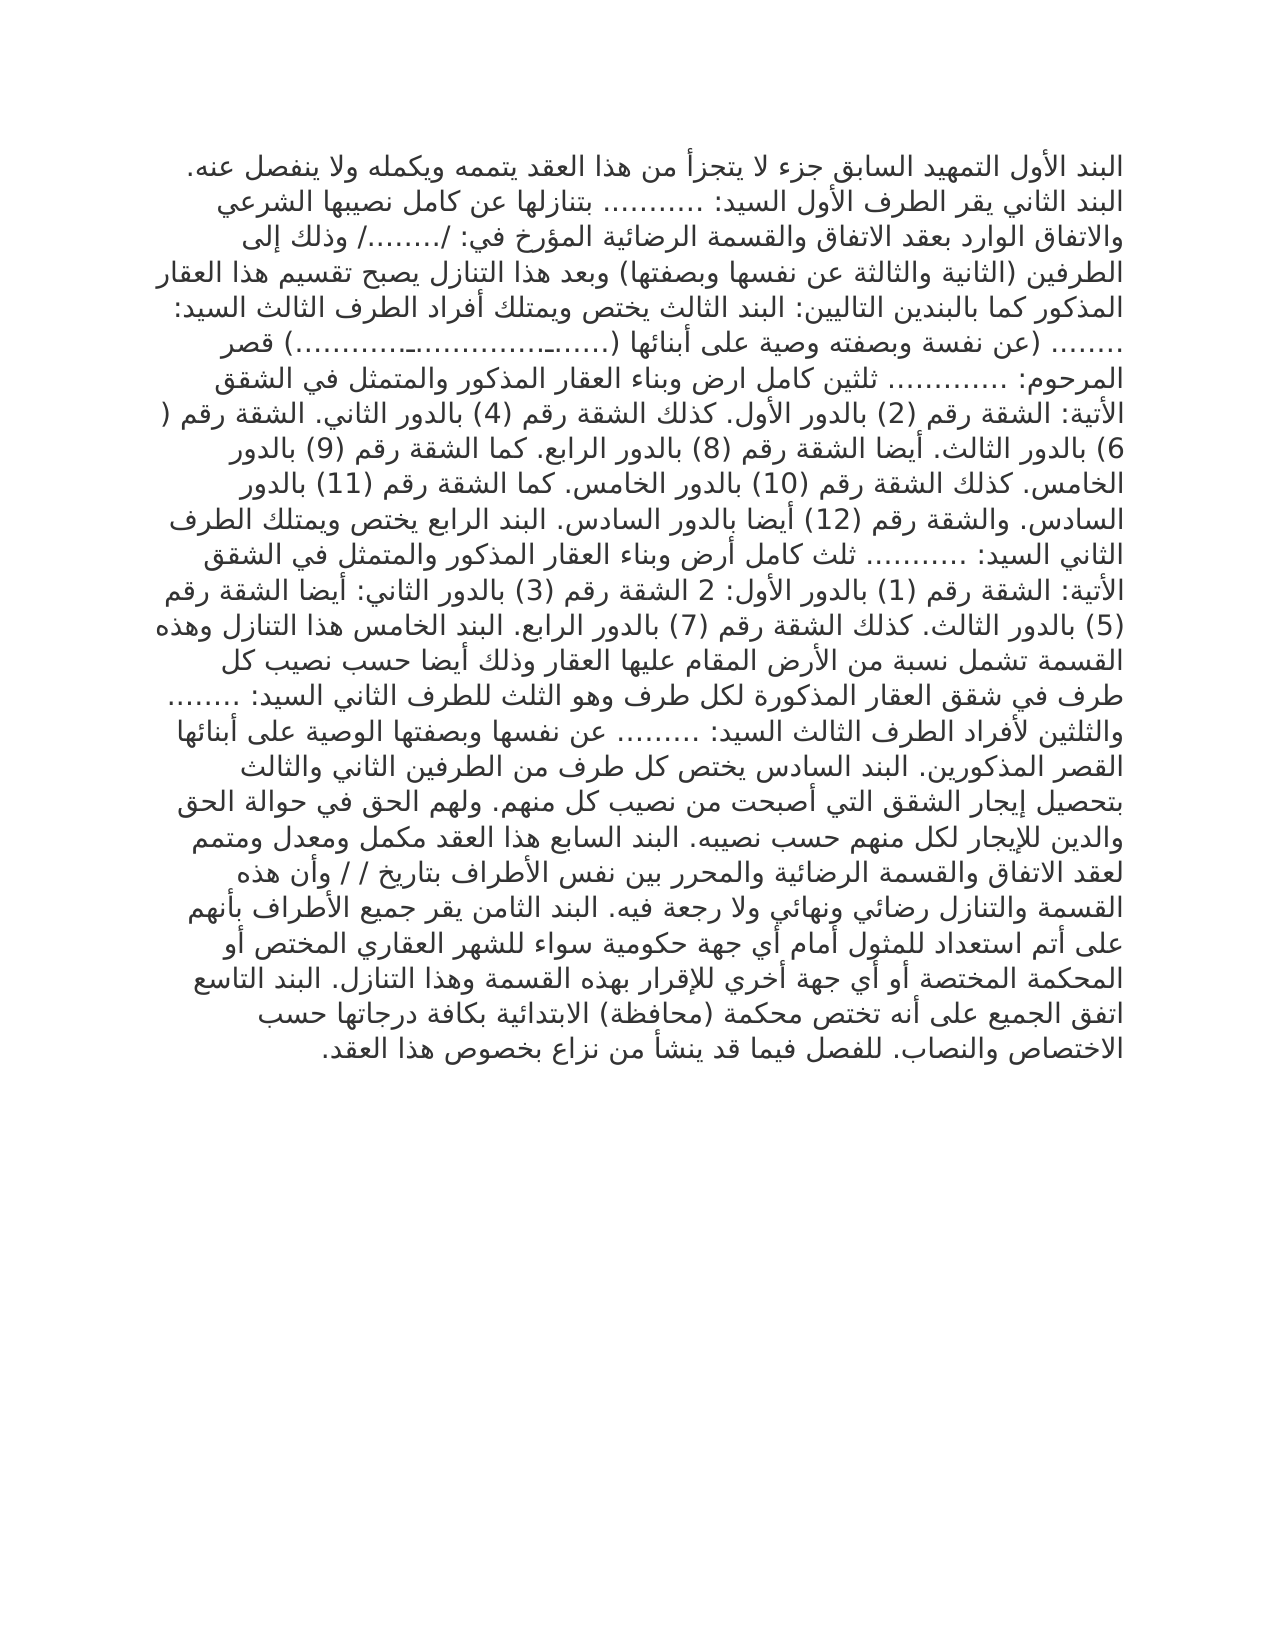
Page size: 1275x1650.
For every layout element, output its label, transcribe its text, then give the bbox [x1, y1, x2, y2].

text البند الأول التمهيد السابق جزء لا يتجزأ من هذا العقد يتممه ويكمله ولا ينفصل عنه. البند الثاني يقر الطرف الأول السيد: ……….. بتنازلها عن كامل نصيبها الشرعي والاتفاق الوارد بعقد الاتفاق والقسمة الرضائية المؤرخ في: /……../ وذلك إلى الطرفين (الثانية والثالثة عن نفسها وبصفتها) وبعد هذا التنازل يصبح تقسيم هذا العقار المذكور كما بالبندين التاليين: البند الثالث يختص ويمتلك أفراد الطرف الثالث السيد: …….. (عن نفسة وبصفته وصية على أبنائها (……ـ…………..ـ…………) قصر المرحوم: …………. ثلثين كامل ارض وبناء العقار المذكور والمتمثل في الشقق الأتية: الشقة رقم (2) بالدور الأول. كذلك الشقة رقم (4) بالدور الثاني. الشقة رقم (6) بالدور الثالث. أيضا الشقة رقم (8) بالدور الرابع. كما الشقة رقم (9) بالدور الخامس. كذلك الشقة رقم (10) بالدور الخامس. كما الشقة رقم (11) بالدور السادس. والشقة رقم (12) أيضا بالدور السادس. البند الرابع يختص ويمتلك الطرف الثاني السيد: ……….. ثلث كامل أرض وبناء العقار المذكور والمتمثل في الشقق الأتية: الشقة رقم (1) بالدور الأول: 2 الشقة رقم (3) بالدور الثاني: أيضا الشقة رقم (5) بالدور الثالث. كذلك الشقة رقم (7) بالدور الرابع. البند الخامس هذا التنازل وهذه القسمة تشمل نسبة من الأرض المقام عليها العقار وذلك أيضا حسب نصيب كل طرف في شقق العقار المذكورة لكل طرف وهو الثلث للطرف الثاني السيد: …….. والثلثين لأفراد الطرف الثالث السيد: ……… عن نفسها وبصفتها الوصية على أبنائها القصر المذكورين. البند السادس يختص كل طرف من الطرفين الثاني والثالث بتحصيل إيجار الشقق التي أصبحت من نصيب كل منهم. ولهم الحق في حوالة الحق والدين للإيجار لكل منهم حسب نصيبه. البند السابع هذا العقد مكمل ومعدل ومتمم لعقد الاتفاق والقسمة الرضائية والمحرر بين نفس الأطراف بتاريخ / / وأن هذه القسمة والتنازل رضائي ونهائي ولا رجعة فيه. البند الثامن يقر جميع الأطراف بأنهم على أتم استعداد للمثول أمام أي جهة حكومية سواء للشهر العقاري المختص أو المحكمة المختصة أو أي جهة أخري للإقرار بهذه القسمة وهذا التنازل. البند التاسع اتفق الجميع على أنه تختص محكمة (محافظة) الابتدائية بكافة درجاتها حسب الاختصاص والنصاب. للفصل فيما قد ينشأ من نزاع بخصوص هذا العقد. [150, 150, 1125, 1234]
